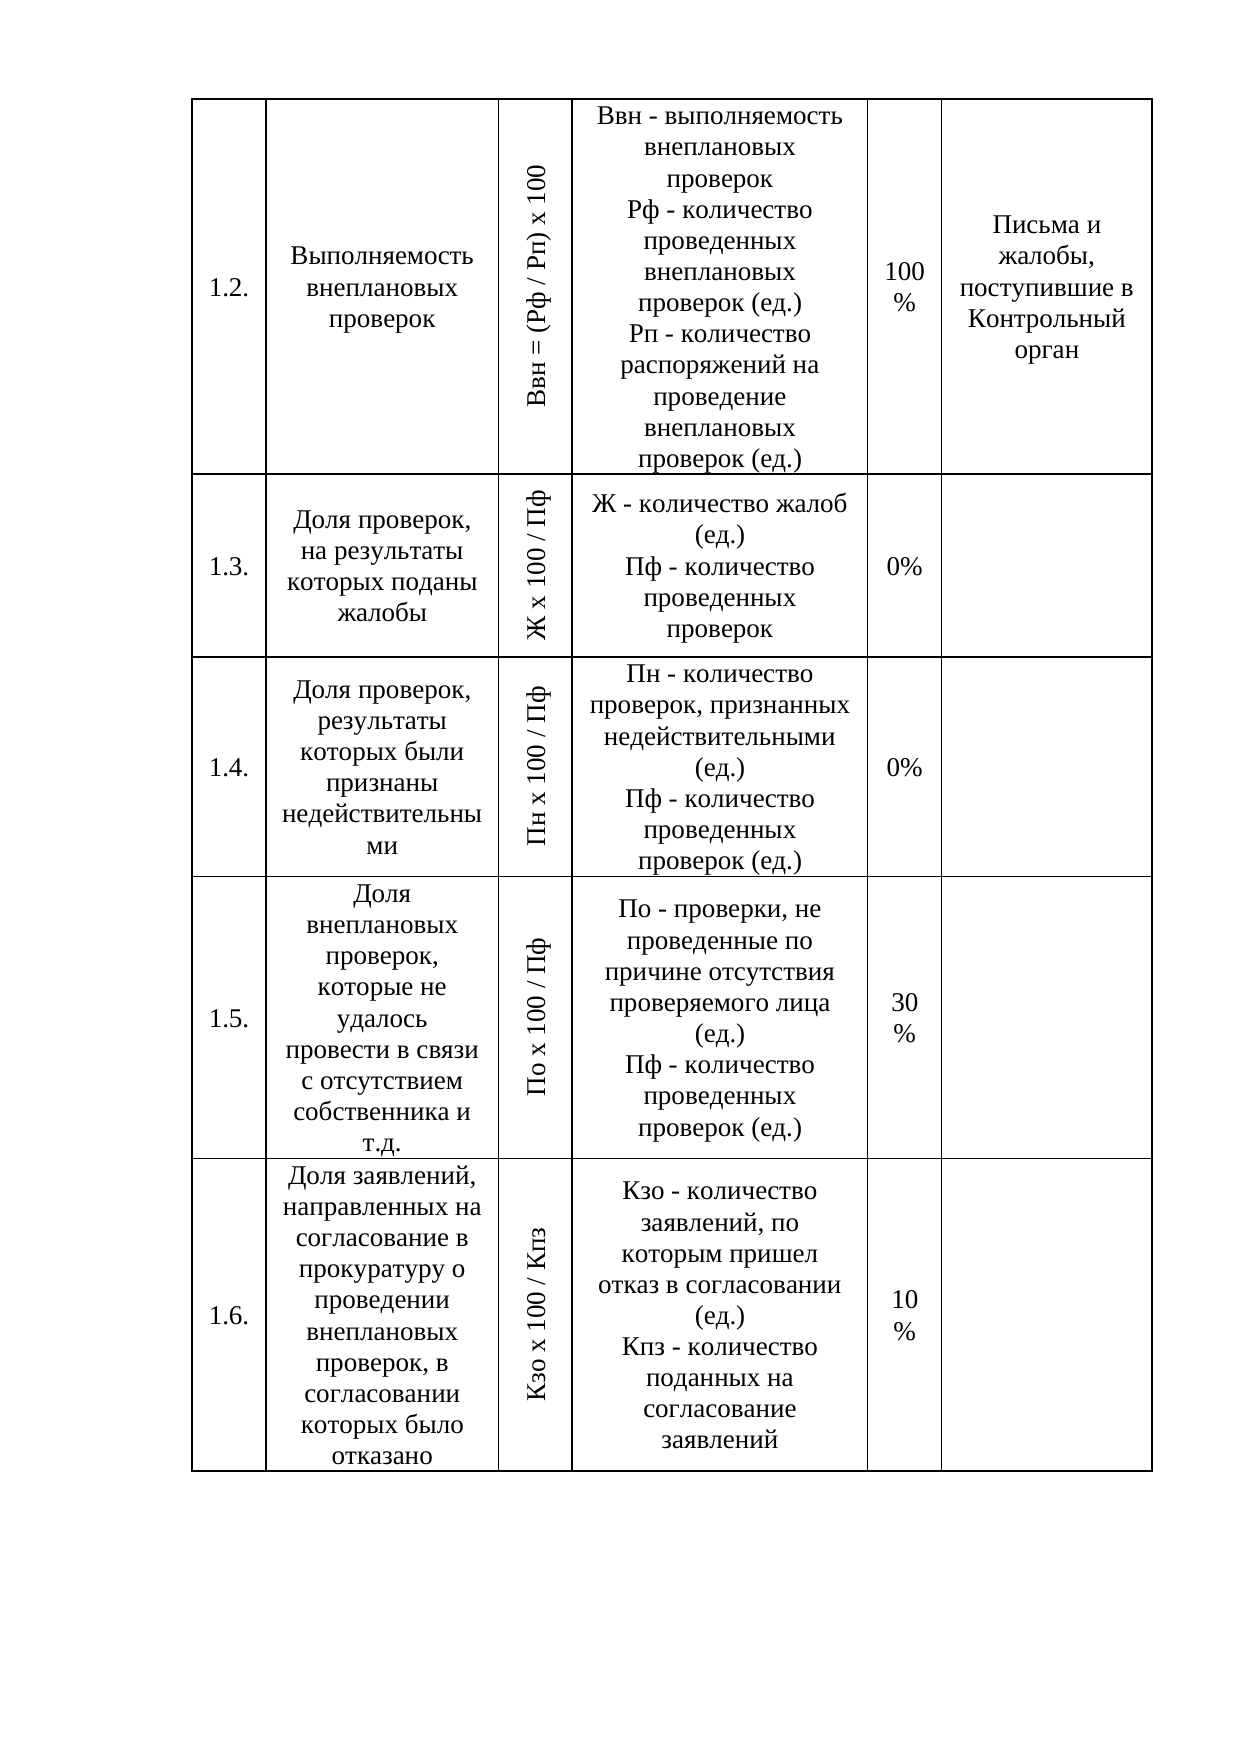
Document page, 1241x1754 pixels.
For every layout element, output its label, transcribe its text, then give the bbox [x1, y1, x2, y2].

table_cell [942, 658, 1151, 876]
table_cell 0% [868, 475, 941, 656]
table_cell [942, 877, 1151, 1157]
table_cell Ж x 100 / Пф [499, 475, 571, 656]
table_cell 1.4. [193, 658, 265, 876]
table_cell Кзо х 100 / Кпз [499, 1159, 571, 1470]
table_cell Доля проверок, на результаты которых поданы жалобы [267, 475, 498, 656]
table_cell Доля проверок, результаты которых были признаны недействительными [267, 658, 498, 876]
table_cell Ввн = (Рф / Рп) x 100 [499, 100, 571, 473]
table_cell По - проверки, не проведенные по причине отсутствия проверяемого лица (ед.) Пф - количество проведенных проверок (ед.) [573, 877, 867, 1157]
table_cell 1.5. [193, 877, 265, 1157]
table_cell Письма и жалобы, поступившие в Контрольный орган [942, 100, 1151, 473]
table_cell Пн - количество проверок, признанных недействительными (ед.) Пф - количество проведенных проверок (ед.) [573, 658, 867, 876]
table_cell Выполняемость внеплановых проверок [267, 100, 498, 473]
table_cell 0% [868, 658, 941, 876]
table_cell 1.2. [193, 100, 265, 473]
table_cell Пн x 100 / Пф [499, 658, 571, 876]
table_cell По x 100 / Пф [499, 877, 571, 1157]
table_cell 1.6. [193, 1159, 265, 1470]
table_cell 1.3. [193, 475, 265, 656]
table_cell 100% [868, 100, 941, 473]
table_cell Ввн - выполняемость внеплановых проверок Рф - количество проведенных внеплановых проверок (ед.) Рп - количество распоряжений на проведение внеплановых проверок (ед.) [573, 100, 867, 473]
table_cell [942, 1159, 1151, 1470]
table_cell 10% [868, 1159, 941, 1470]
table_cell [942, 475, 1151, 656]
table_cell Доля внеплановых проверок, которые не удалось провести в связи с отсутствием собственника и т.д. [267, 877, 498, 1157]
table_cell Кзо - количество заявлений, по которым пришел отказ в согласовании (ед.) Кпз - количество поданных на согласование заявлений [573, 1159, 867, 1470]
table_cell 30% [868, 877, 941, 1157]
table_cell Доля заявлений, направленных на согласование в прокуратуру о проведении внеплановых проверок, в согласовании которых было отказано [267, 1159, 498, 1470]
table_cell Ж - количество жалоб (ед.) Пф - количество проведенных проверок [573, 475, 867, 656]
